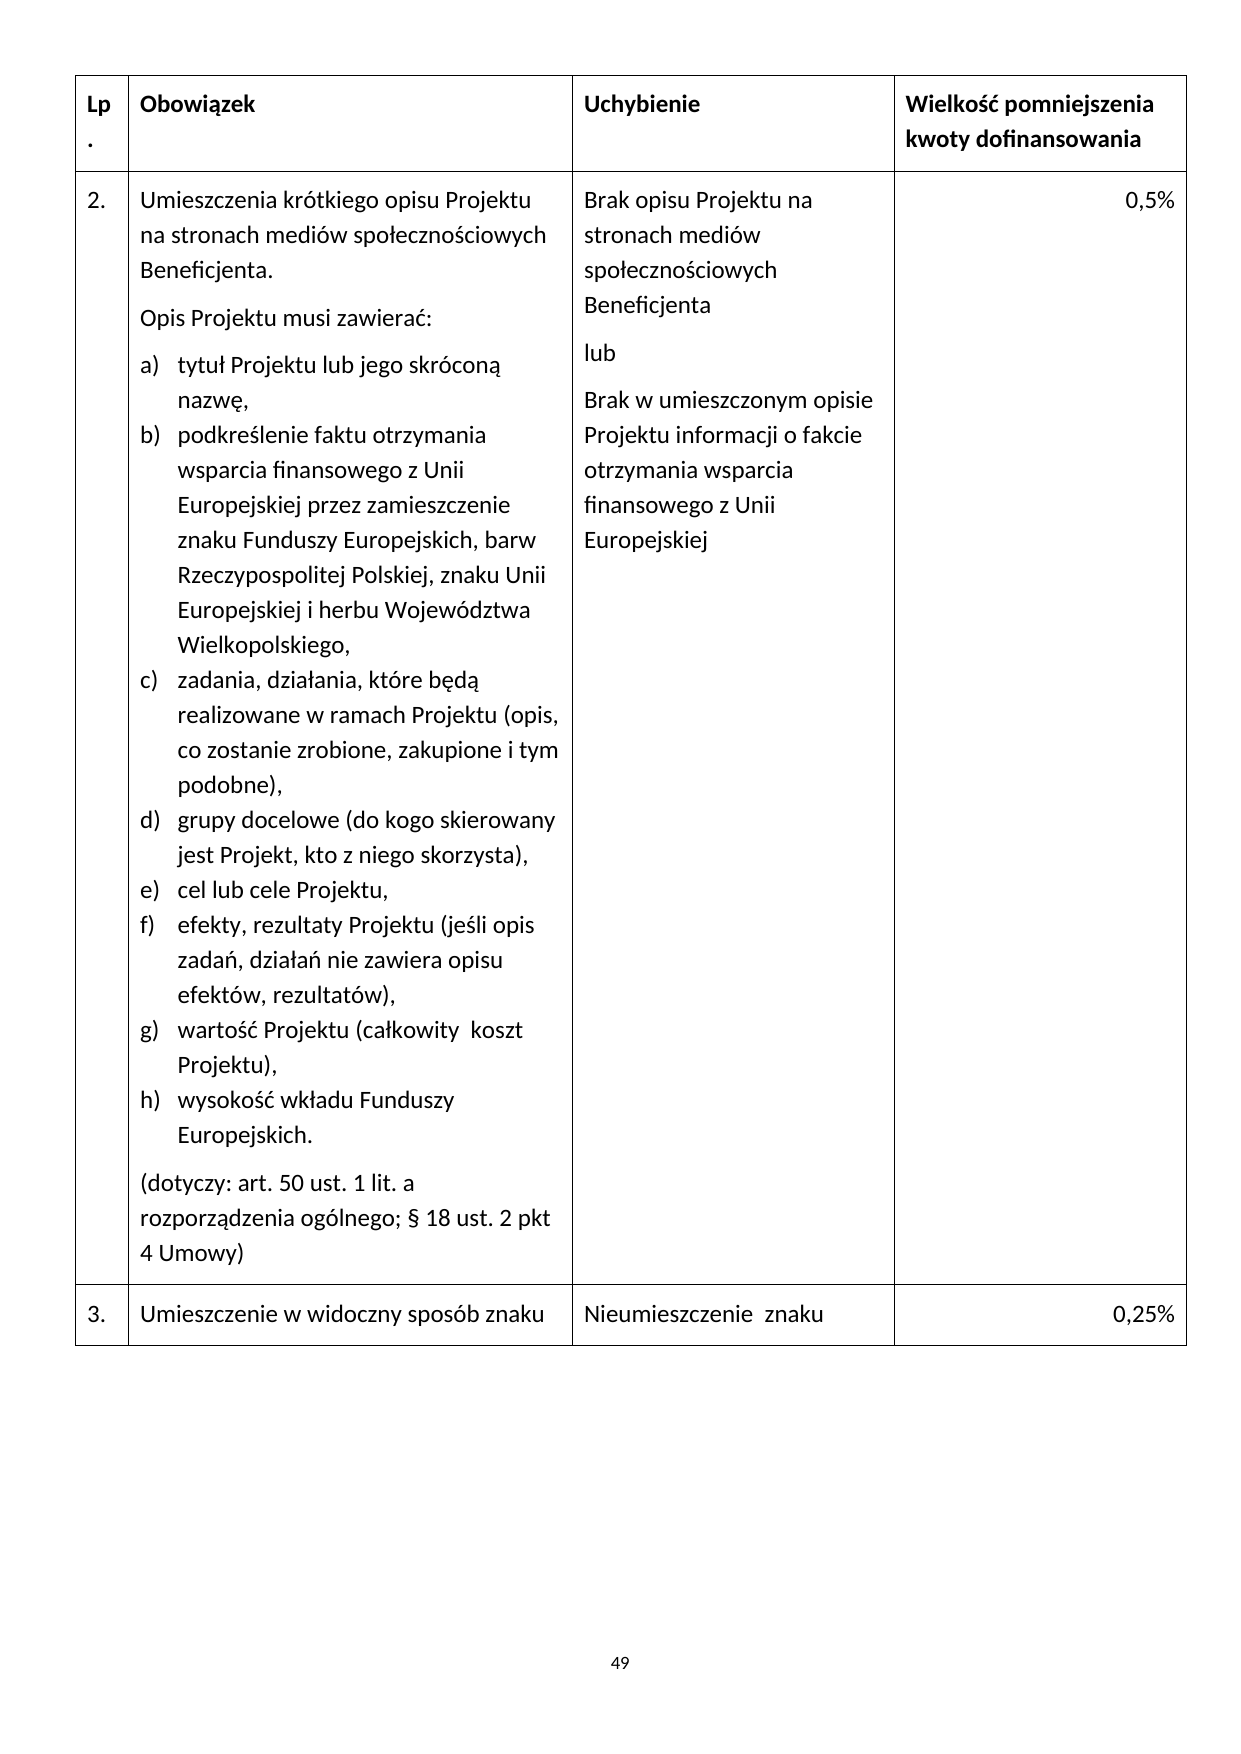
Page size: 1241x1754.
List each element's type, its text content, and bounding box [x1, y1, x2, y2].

table_cell Umieszczenia krótkiego opisu Projektu na stronach mediów społecznościowych Beneficjenta. Opis Projektu musi zawierać: tytuł Projektu lub jego skróconą nazwę, podkreślenie faktu otrzymania wsparcia finansowego z Unii Europejskiej przez zamieszczenie znaku Funduszy Europejskich, barw Rzeczypospolitej Polskiej, znaku Unii Europejskiej i herbu Województwa Wielkopolskiego, zadania, działania, które będą realizowane w ramach Projektu (opis, co zostanie zrobione, zakupione i tym podobne), grupy docelowe (do kogo skierowany jest Projekt, kto z niego skorzysta), cel lub cele Projektu, efekty, rezultaty Projektu (jeśli opis zadań, działań nie zawiera opisu efektów, rezultatów), wartość Projektu (całkowity koszt Projektu), wysokość wkładu Funduszy Europejskich. (dotyczy: art. 50 ust. 1 lit. a rozporządzenia ogólnego; § 18 ust. 2 pkt 4 Umowy) [129, 172, 572, 1284]
table_header Obowiązek [129, 76, 572, 171]
table_header Wielkość pomniejszenia kwoty dofinansowania [895, 76, 1186, 171]
table_cell 2. [76, 172, 128, 1284]
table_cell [129, 1285, 572, 1345]
table_cell Brak opisu Projektu na stronach mediów społecznościowych Beneficjenta lub Brak w umieszczonym opisie Projektu informacji o fakcie otrzymania wsparcia finansowego z Unii Europejskiej [573, 172, 894, 1284]
table_cell 0,5% [895, 172, 1186, 1284]
table_header Uchybienie [573, 76, 894, 171]
table_cell 3. [76, 1285, 128, 1345]
table_header Lp. [76, 76, 128, 171]
table_cell 0,25% [895, 1285, 1186, 1345]
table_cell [573, 1285, 894, 1345]
